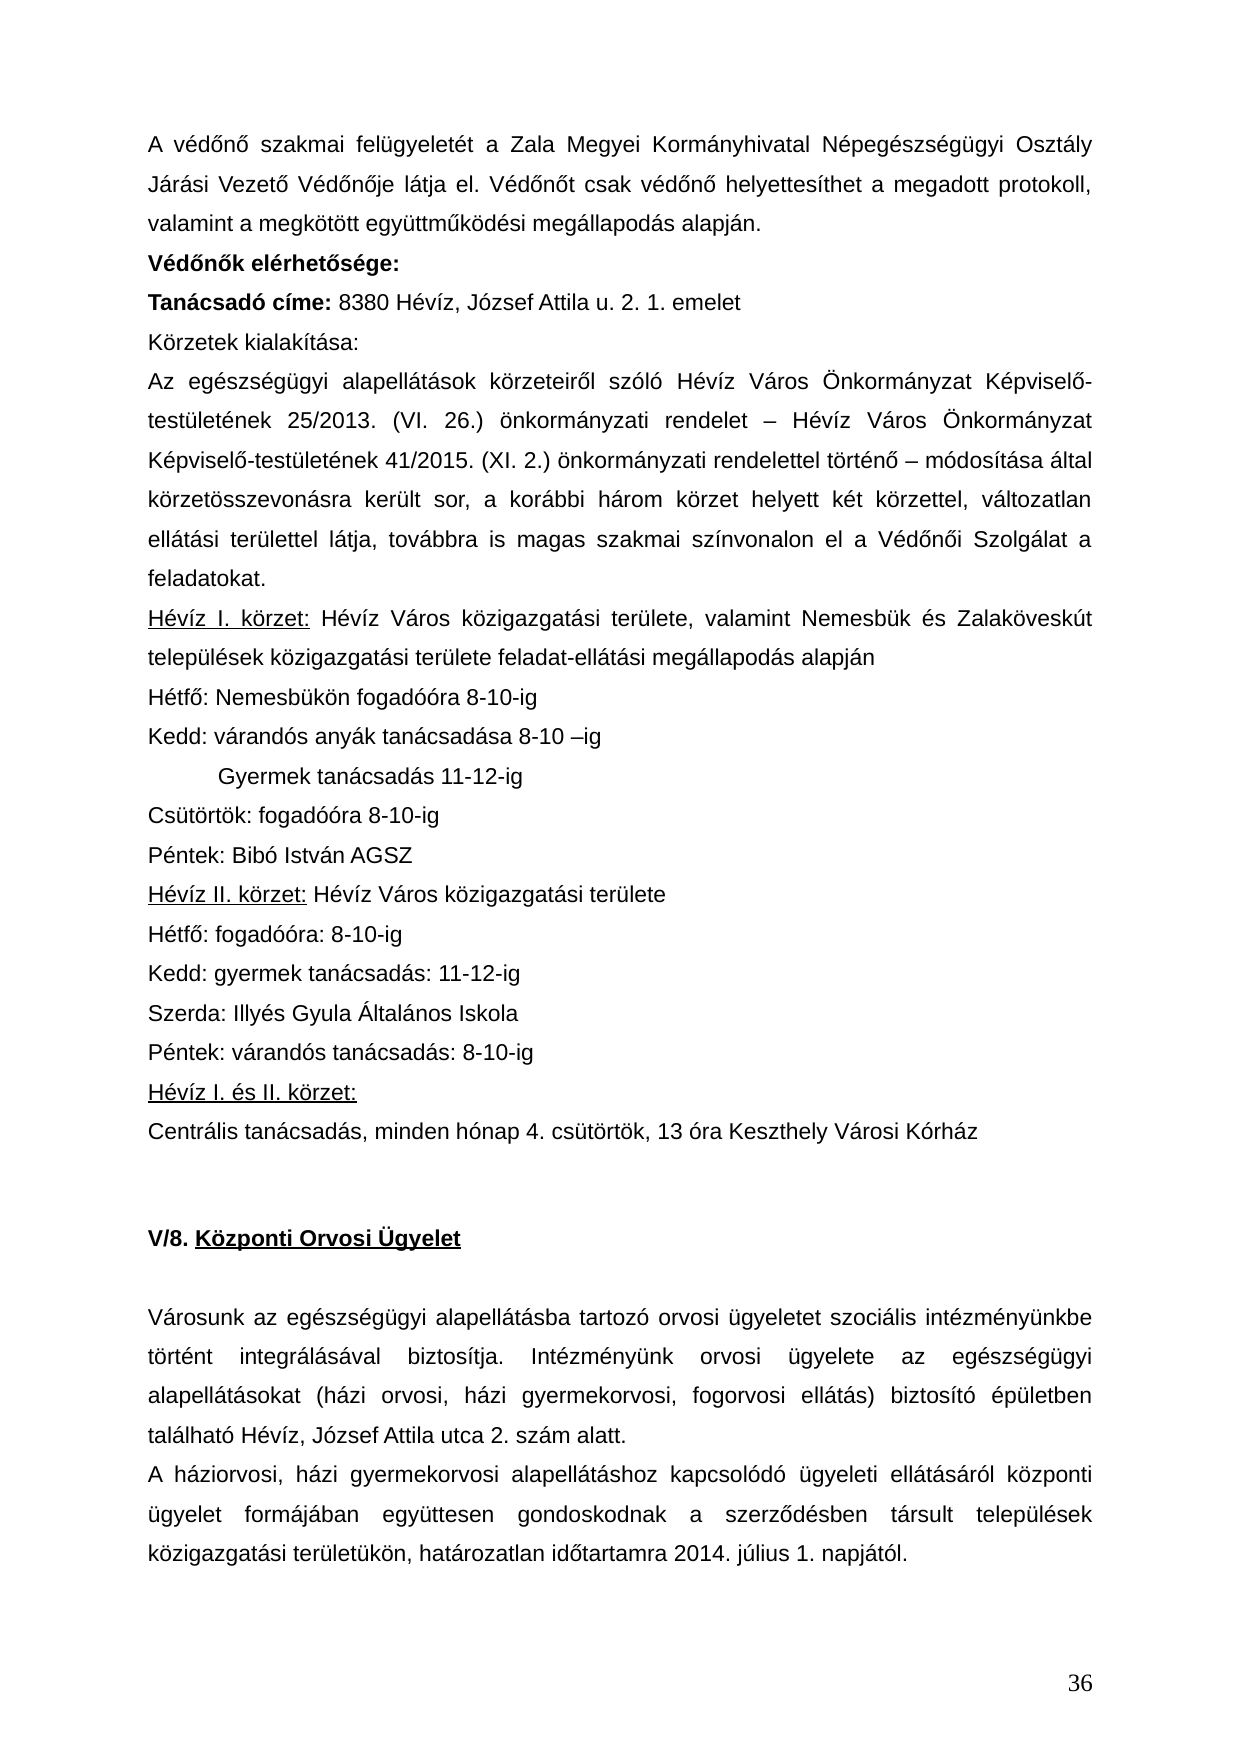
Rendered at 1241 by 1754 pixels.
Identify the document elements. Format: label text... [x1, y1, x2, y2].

text Szerda: Illyés Gyula Általános Iskola [148, 999, 1093, 1026]
text A védőnő szakmai felügyeletét a Zala Megyei Kormányhivatal Népegészségügyi Osztály Járási Vezető Védőnője látja el. Védőnőt csak védőnő helyettesíthet a megadott protokoll, valamint a megkötött együttműködési megállapodás alapján. [148, 131, 1093, 236]
text Hétfő: fogadóóra: 8-10-ig [148, 921, 1093, 947]
text Centrális tanácsadás, minden hónap 4. csütörtök, 13 óra Keszthely Városi Kórház [148, 1118, 1093, 1144]
text Péntek: Bibó István AGSZ [148, 842, 1093, 868]
text Tanácsadó címe: 8380 Hévíz, József Attila u. 2. 1. emelet [148, 289, 1093, 315]
text Péntek: várandós tanácsadás: 8-10-ig [148, 1039, 1093, 1065]
text Körzetek kialakítása: [148, 328, 1093, 355]
text Gyermek tanácsadás 11-12-ig [148, 763, 1093, 789]
text Városunk az egészségügyi alapellátásba tartozó orvosi ügyeletet szociális intézményünkbe történt integrálásával biztosítja. Intézményünk orvosi ügyelete az egészségügyi alapellátásokat (házi orvosi, házi gyermekorvosi, fogorvosi ellátás) biztosító épületben található Hévíz, József Attila utca 2. szám alatt. [148, 1303, 1093, 1448]
text Kedd: gyermek tanácsadás: 11-12-ig [148, 960, 1093, 986]
text Hétfő: Nemesbükön fogadóóra 8-10-ig [148, 684, 1093, 710]
text Csütörtök: fogadóóra 8-10-ig [148, 802, 1093, 828]
text Hévíz I. és II. körzet: [148, 1078, 1093, 1105]
text V/8. Központi Orvosi Ügyelet [148, 1224, 1093, 1251]
text Védőnők elérhetősége: [148, 249, 1093, 276]
text Hévíz II. körzet: Hévíz Város közigazgatási területe [148, 881, 1093, 907]
text Hévíz I. körzet: Hévíz Város közigazgatási területe, valamint Nemesbük és Zalaköveskút települések közigazgatási területe feladat-ellátási megállapodás alapján [148, 605, 1093, 671]
text A háziorvosi, házi gyermekorvosi alapellátáshoz kapcsolódó ügyeleti ellátásáról központi ügyelet formájában együttesen gondoskodnak a szerződésben társult települések közigazgatási területükön, határozatlan időtartamra 2014. július 1. napjától. [148, 1461, 1093, 1567]
text Az egészségügyi alapellátások körzeteiről szóló Hévíz Város Önkormányzat Képviselő-testületének 25/2013. (VI. 26.) önkormányzati rendelet – Hévíz Város Önkormányzat Képviselő-testületének 41/2015. (XI. 2.) önkormányzati rendelettel történő – módosítása által körzetösszevonásra került sor, a korábbi három körzet helyett két körzettel, változatlan ellátási területtel látja, továbbra is magas szakmai színvonalon el a Védőnői Szolgálat a feladatokat. [148, 368, 1093, 592]
text Kedd: várandós anyák tanácsadása 8-10 –ig [148, 723, 1093, 749]
